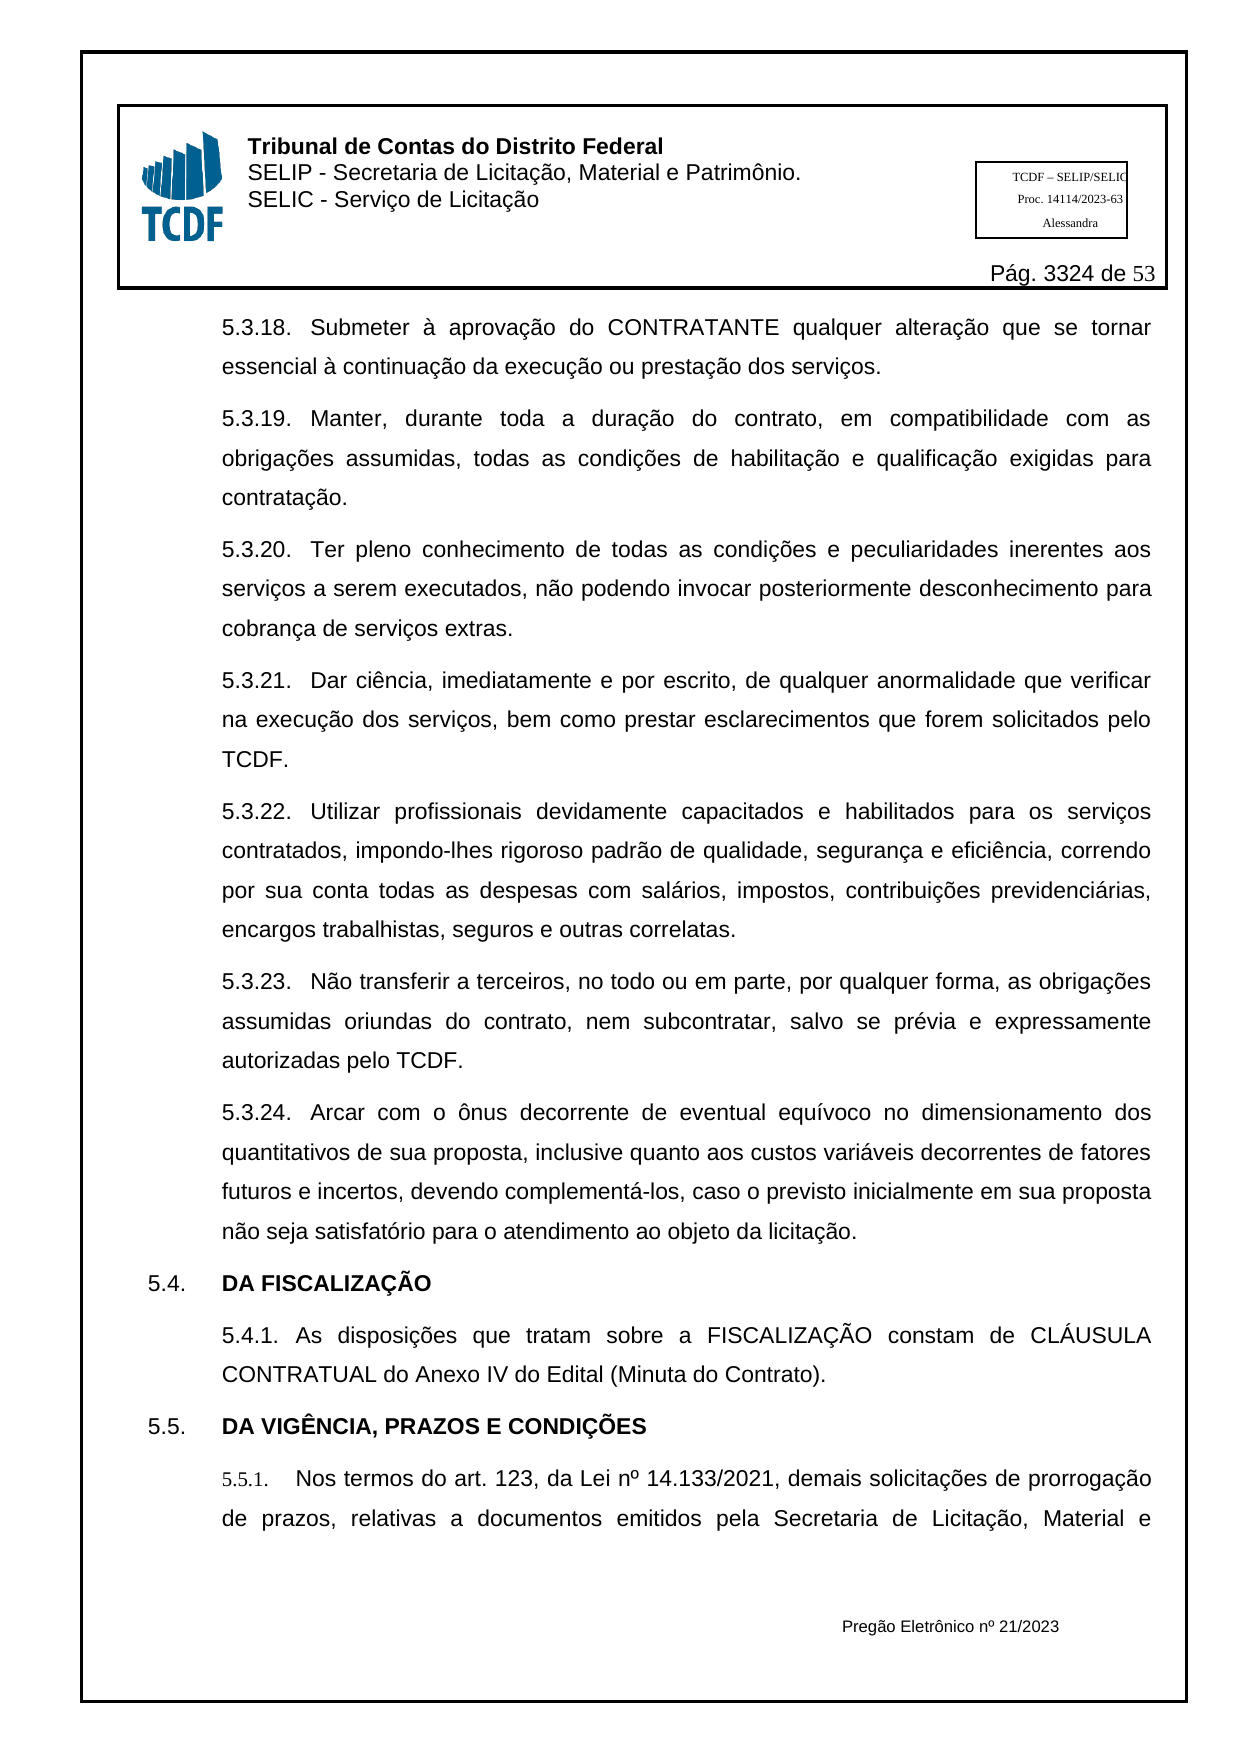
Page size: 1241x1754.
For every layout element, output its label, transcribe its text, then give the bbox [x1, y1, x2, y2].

list As disposições que tratam sobre a FISCALIZAÇÃO constam de CLÁUSULA CONTRATUAL do Anexo IV do Edital (Minuta do Contrato). [222, 1322, 1152, 1387]
list Manter, durante toda a duração do contrato, em compatibilidade com as obrigações assumidas, todas as condições de habilitação e qualificação exigidas para contratação. [222, 405, 1152, 510]
list Dar ciência, imediatamente e por escrito, de qualquer anormalidade que verificar na execução dos serviços, bem como prestar esclarecimentos que forem solicitados pelo TCDF. [222, 667, 1152, 772]
list DA VIGÊNCIA, PRAZOS E CONDIÇÕES [148, 1413, 1152, 1439]
list Utilizar profissionais devidamente capacitados e habilitados para os serviços contratados, impondo-lhes rigoroso padrão de qualidade, segurança e eficiência, correndo por sua conta todas as despesas com salários, impostos, contribuições previdenciárias, encargos trabalhistas, seguros e outras correlatas. [222, 798, 1152, 943]
list Arcar com o ônus decorrente de eventual equívoco no dimensionamento dos quantitativos de sua proposta, inclusive quanto aos custos variáveis decorrentes de fatores futuros e incertos, devendo complementá-los, caso o previsto inicialmente em sua proposta não seja satisfatório para o atendimento ao objeto da licitação. [222, 1099, 1152, 1244]
picture [127, 129, 237, 244]
list DA FISCALIZAÇÃO [148, 1269, 1152, 1296]
list Submeter à aprovação do CONTRATANTE qualquer alteração que se tornar essencial à continuação da execução ou prestação dos serviços. [222, 313, 1152, 379]
list Ter pleno conhecimento de todas as condições e peculiaridades inerentes aos serviços a serem executados, não podendo invocar posteriormente desconhecimento para cobrança de serviços extras. [222, 536, 1152, 641]
list Não transferir a terceiros, no todo ou em parte, por qualquer forma, as obrigações assumidas oriundas do contrato, nem subcontratar, salvo se prévia e expressamente autorizadas pelo TCDF. [222, 968, 1152, 1073]
